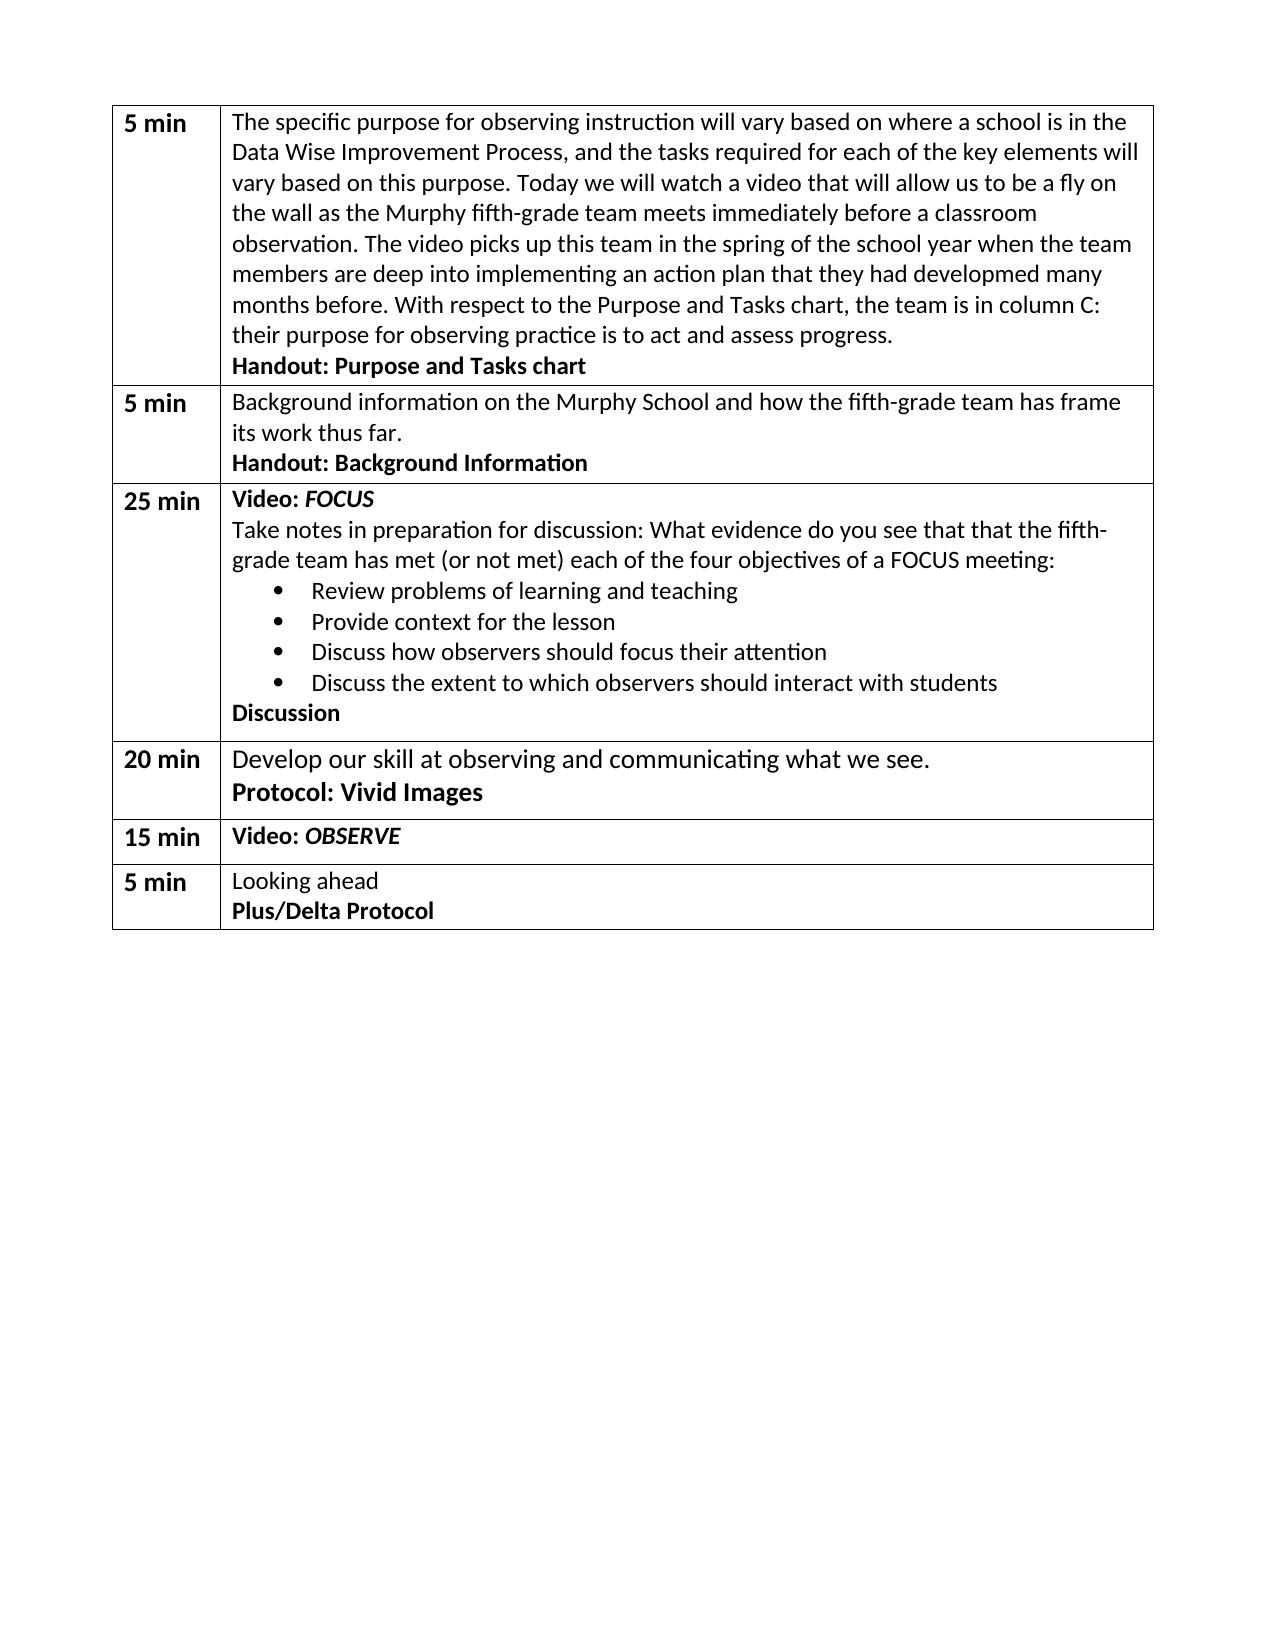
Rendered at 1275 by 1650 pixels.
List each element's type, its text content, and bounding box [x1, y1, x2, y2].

table_cell 25 min [113, 484, 220, 741]
table_cell 5 min [113, 865, 220, 928]
table_cell 20 min [113, 742, 220, 819]
table_cell 5 min [113, 386, 220, 483]
table_cell Develop our skill at observing and communicating what we see. Protocol: Vivid Images [221, 742, 1153, 819]
table_cell 15 min [113, 820, 220, 864]
table_cell The specific purpose for observing instruction will vary based on where a school is in the Data Wise Improvement Process, and the tasks required for each of the key elements will vary based on this purpose. Today we will watch a video that will allow us to be a fly on the wall as the Murphy fifth-grade team meets immediately before a classroom observation. The video picks up this team in the spring of the school year when the team members are deep into implementing an action plan that they had developmed many months before. With respect to the Purpose and Tasks chart, the team is in column C: their purpose for observing practice is to act and assess progress. Handout: Purpose and Tasks chart [221, 106, 1153, 385]
table_cell Video: OBSERVE [221, 820, 1153, 864]
table_cell 5 min [113, 106, 220, 385]
table_cell Looking ahead Plus/Delta Protocol [221, 865, 1153, 928]
table_cell Background information on the Murphy School and how the fifth-grade team has frame its work thus far. Handout: Background Information [221, 386, 1153, 483]
table_cell Video: FOCUS Take notes in preparation for discussion: What evidence do you see that that the fifth-grade team has met (or not met) each of the four objectives of a FOCUS meeting: Review problems of learning and teaching Provide context for the lesson Discuss how observers should focus their attention Discuss the extent to which observers should interact with students Discussion [221, 484, 1153, 741]
